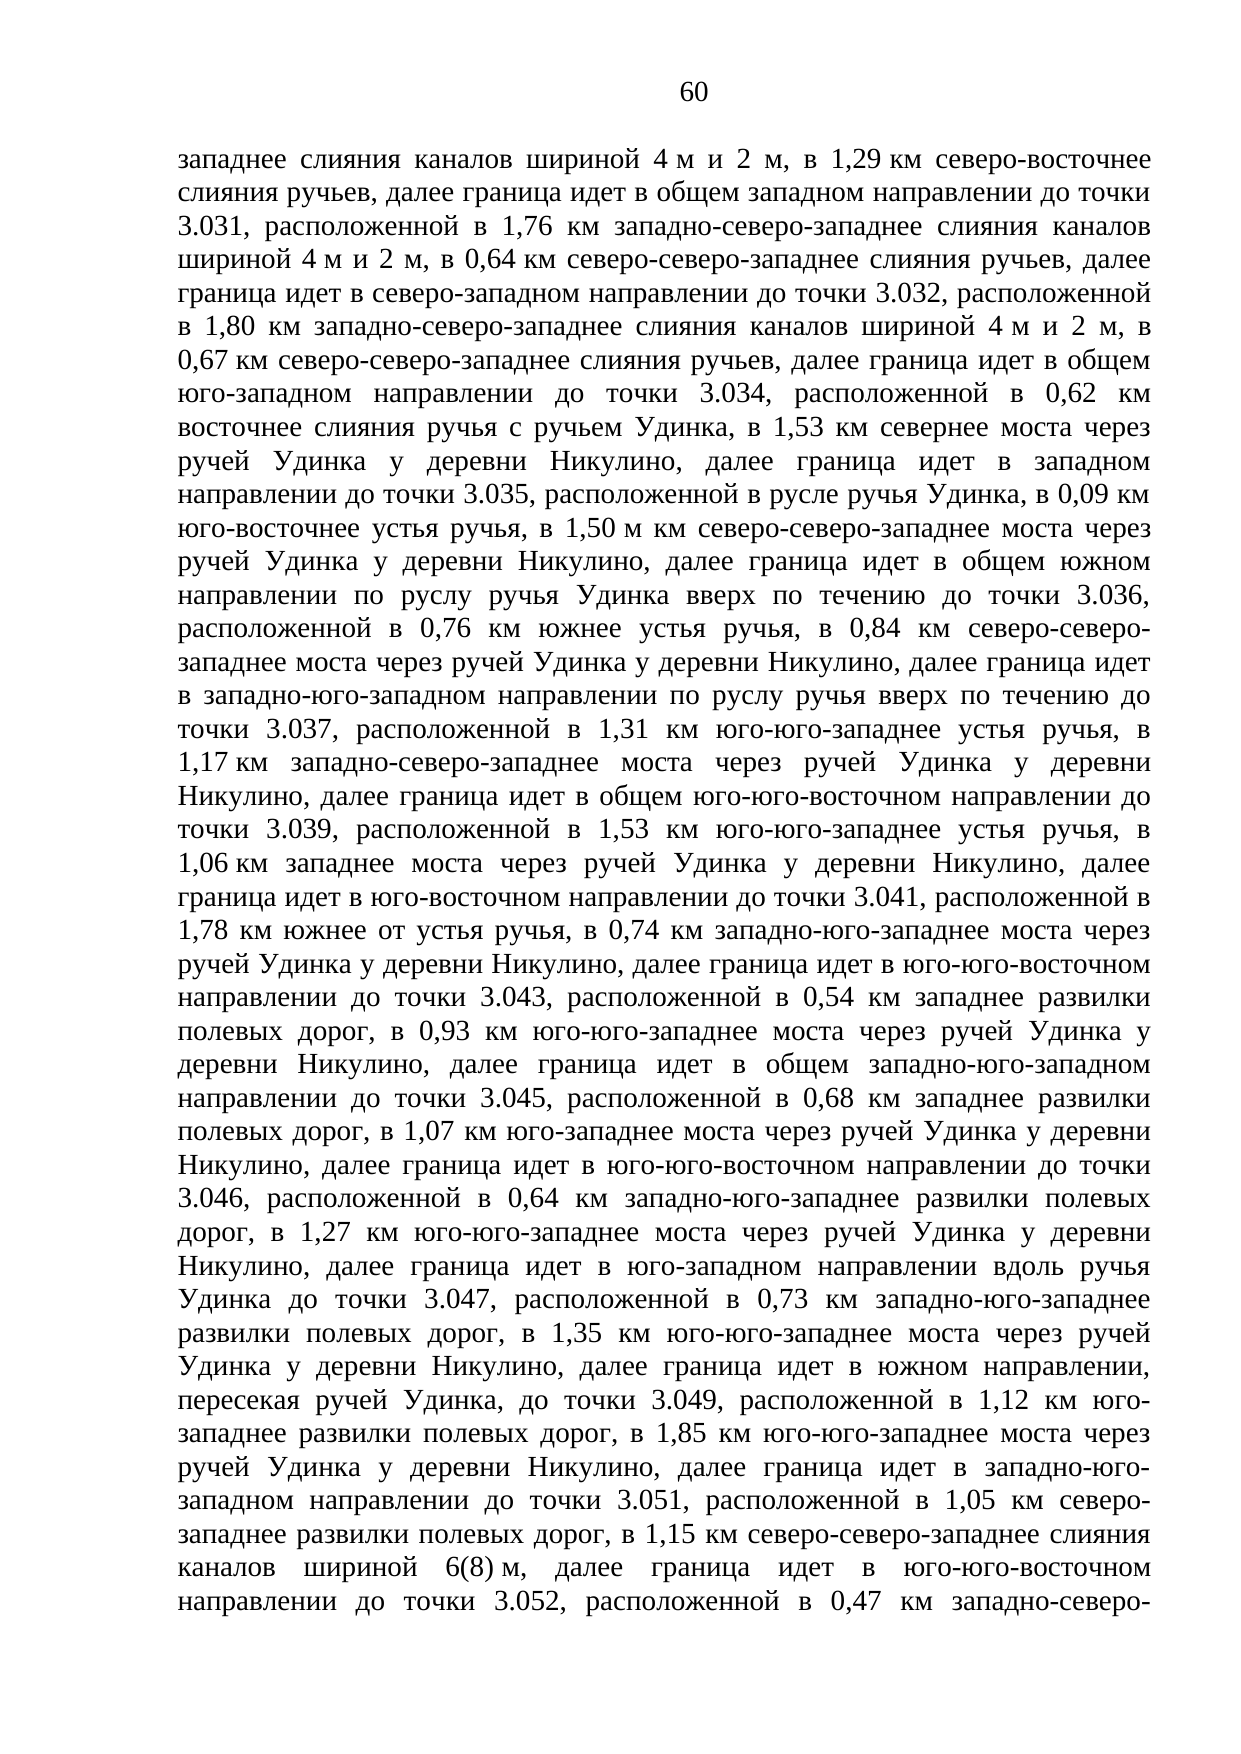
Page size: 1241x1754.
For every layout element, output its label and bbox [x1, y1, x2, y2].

text [177, 141, 1152, 1617]
